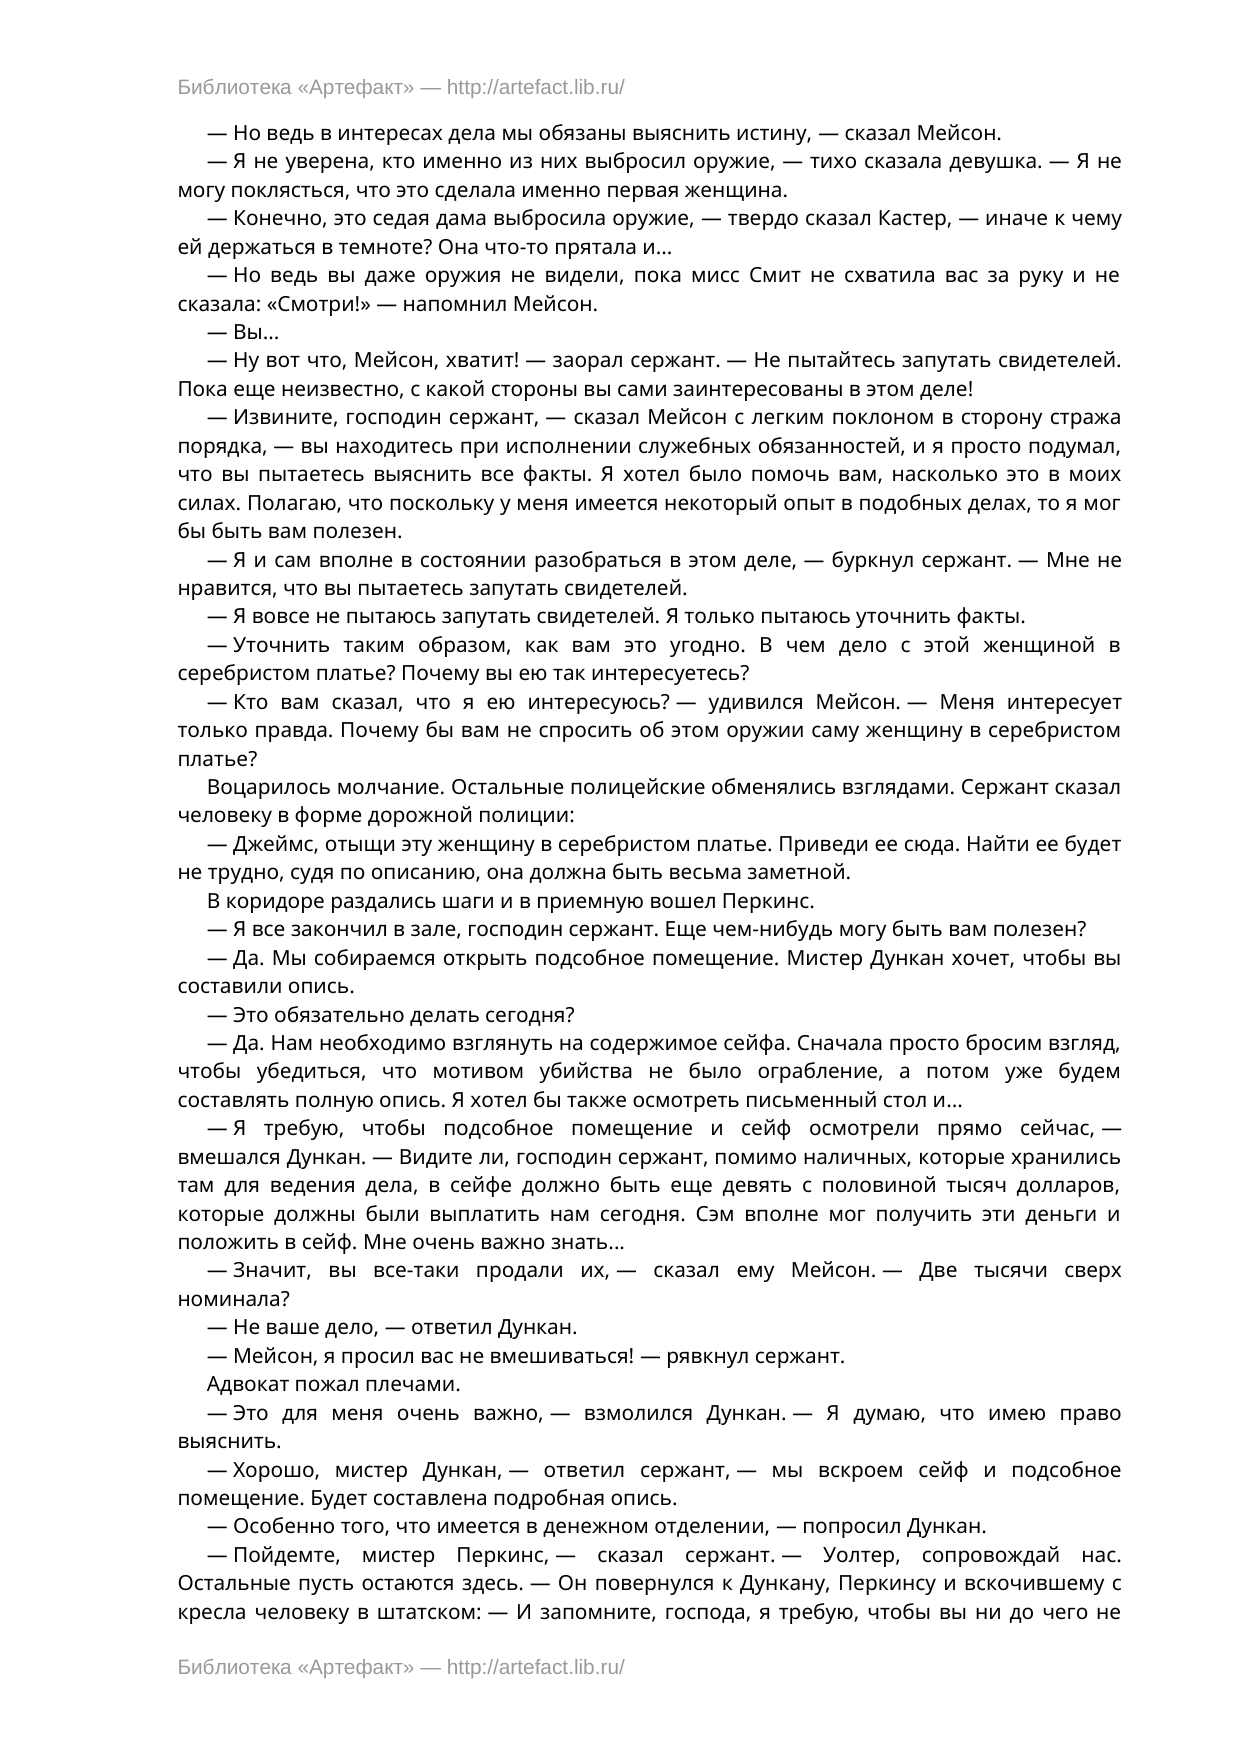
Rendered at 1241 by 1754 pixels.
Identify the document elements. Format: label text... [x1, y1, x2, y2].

text — Это обязательно делать сегодня? [177, 1000, 1122, 1028]
text — Не ваше дело, — ответил Дункан. [177, 1312, 1122, 1341]
text — Я все закончил в зале, господин сержант. Еще чем-нибудь могу быть вам полезен? [177, 914, 1122, 943]
text — Я требую, чтобы подсобное помещение и сейф осмотрели прямо сейчас, — вмешался Дункан. — Видите ли, господин сержант, помимо наличных, которые хранились там для ведения дела, в сейфе должно быть еще девять с половиной тысяч долларов, которые должны были выплатить нам сегодня. Сэм вполне мог получить эти деньги и положить в сейф. Мне очень важно знать... [177, 1113, 1122, 1256]
text — Уточнить таким образом, как вам это угодно. В чем дело с этой женщиной в серебристом платье? Почему вы ею так интересуетесь? [177, 630, 1122, 687]
text — Я вовсе не пытаюсь запутать свидетелей. Я только пытаюсь уточнить факты. [177, 602, 1122, 630]
text — Но ведь вы даже оружия не видели, пока мисс Смит не схватила вас за руку и не сказала: «Смотри!» — напомнил Мейсон. [177, 260, 1122, 317]
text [177, 1540, 1122, 1625]
text — Да. Нам необходимо взглянуть на содержимое сейфа. Сначала просто бросим взгляд, чтобы убедиться, что мотивом убийства не было ограбление, а потом уже будем составлять полную опись. Я хотел бы также осмотреть письменный стол и... [177, 1028, 1122, 1113]
text — Я не уверена, кто именно из них выбросил оружие, — тихо сказала девушка. — Я не могу поклясться, что это сделала именно первая женщина. [177, 147, 1122, 203]
text — Особенно того, что имеется в денежном отделении, — попросил Дункан. [177, 1512, 1122, 1540]
text — Мейсон, я просил вас не вмешиваться! — рявкнул сержант. [177, 1341, 1122, 1369]
text Воцарилось молчание. Остальные полицейские обменялись взглядами. Сержант сказал человеку в форме дорожной полиции: [177, 772, 1122, 829]
text — Вы... [177, 317, 1122, 346]
text — Кто вам сказал, что я ею интересуюсь? — удивился Мейсон. — Меня интересует только правда. Почему бы вам не спросить об этом оружии саму женщину в серебристом платье? [177, 687, 1122, 772]
text В коридоре раздались шаги и в приемную вошел Перкинс. [177, 886, 1122, 914]
text — Да. Мы собираемся открыть подсобное помещение. Мистер Дункан хочет, чтобы вы составили опись. [177, 943, 1122, 1000]
text — Это для меня очень важно, — взмолился Дункан. — Я думаю, что имею право выяснить. [177, 1398, 1122, 1455]
text Адвокат пожал плечами. [177, 1369, 1122, 1398]
text — Джеймс, отыщи эту женщину в серебристом платье. Приведи ее сюда. Найти ее будет не трудно, судя по описанию, она должна быть весьма заметной. [177, 829, 1122, 886]
text — Но ведь в интересах дела мы обязаны выяснить истину, — сказал Мейсон. [177, 118, 1122, 147]
text — Хорошо, мистер Дункан, — ответил сержант, — мы вскроем сейф и подсобное помещение. Будет составлена подробная опись. [177, 1455, 1122, 1512]
text — Извините, господин сержант, — сказал Мейсон с легким поклоном в сторону стража порядка, — вы находитесь при исполнении служебных обязанностей, и я просто подумал, что вы пытаетесь выяснить все факты. Я хотел было помочь вам, насколько это в моих силах. Полагаю, что поскольку у меня имеется некоторый опыт в подобных делах, то я мог бы быть вам полезен. [177, 402, 1122, 545]
text — Значит, вы все-таки продали их, — сказал ему Мейсон. — Две тысячи сверх номинала? [177, 1256, 1122, 1312]
text — Конечно, это седая дама выбросила оружие, — твердо сказал Кастер, — иначе к чему ей держаться в темноте? Она что-то прятала и... [177, 203, 1122, 260]
text — Ну вот что, Мейсон, хватит! — заорал сержант. — Не пытайтесь запутать свидетелей. Пока еще неизвестно, с какой стороны вы сами заинтересованы в этом деле! [177, 346, 1122, 402]
text — Я и сам вполне в состоянии разобраться в этом деле, — буркнул сержант. — Мне не нравится, что вы пытаетесь запутать свидетелей. [177, 545, 1122, 602]
